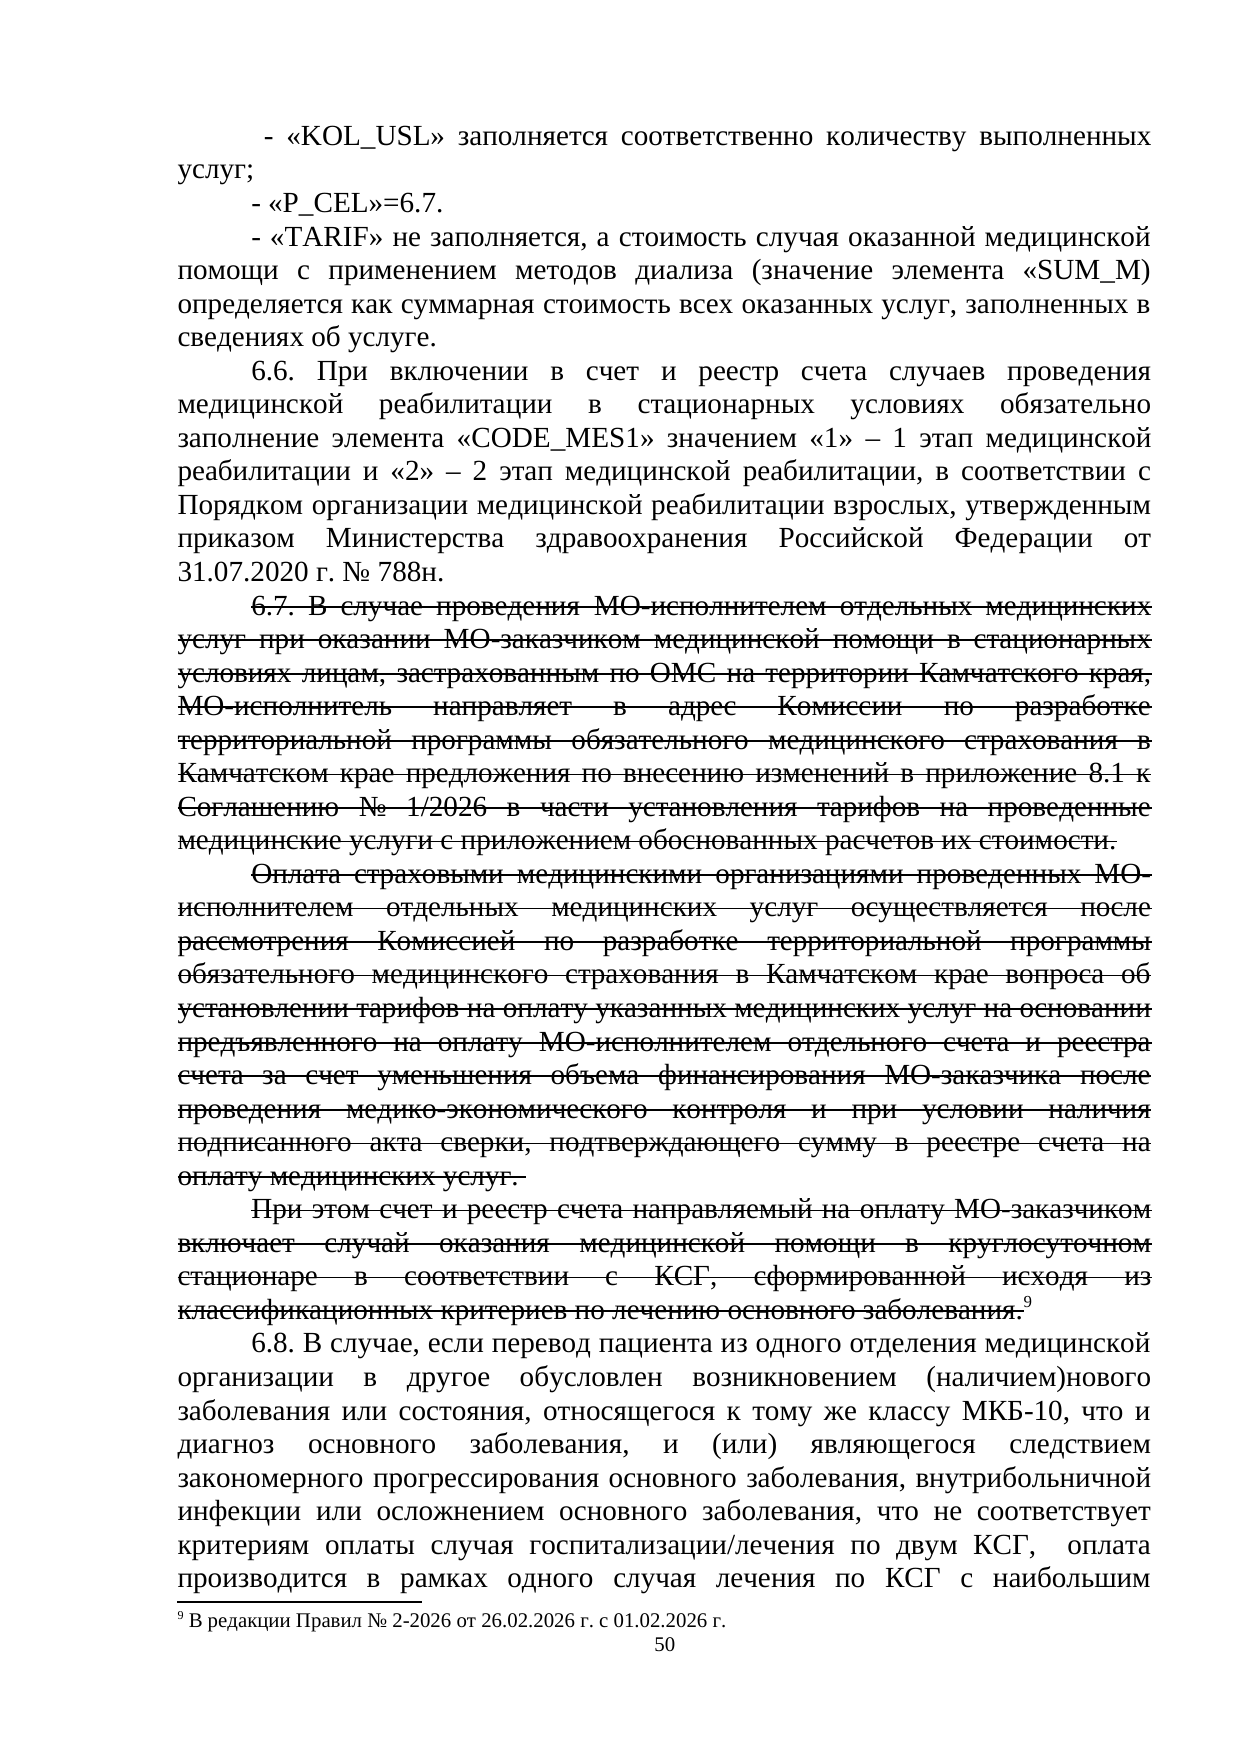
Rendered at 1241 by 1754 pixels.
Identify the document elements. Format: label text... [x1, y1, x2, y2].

text При этом счет и реестр счета направляемый на оплату МО-заказчиком включает случай оказания медицинской помощи в круглосуточном стационаре в соответствии с КСГ, сформированной исходя из классификационных критериев по лечению основного заболевания. [177, 1244, 1152, 1277]
text При этом счет и реестр счета направляемый на оплату МО-заказчиком включает случай оказания медицинской помощи в круглосуточном стационаре в соответствии с КСГ, сформированной исходя из классификационных критериев по лечению основного заболевания. [177, 1191, 1152, 1243]
text - «KOL_USL» заполняется соответственно количеству выполненных услуг; [177, 118, 1152, 185]
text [177, 1326, 1152, 1594]
list Оплата страховыми медицинскими организациями проведенных МО-исполнителем отдельных медицинских услуг осуществляется после рассмотрения Комиссией по разработке территориальной программы обязательного медицинского страхования в Камчатском крае вопроса об установлении тарифов на оплату указанных медицинских услуг на основании предъявленного на оплату МО-исполнителем отдельного счета и реестра счета за счет уменьшения объема финансирования МО-заказчика после проведения медико-экономического контроля и при условии наличия подписанного акта сверки, подтверждающего сумму в реестре счета на оплату медицинских услуг. [177, 942, 1152, 1008]
list Оплата страховыми медицинскими организациями проведенных МО-исполнителем отдельных медицинских услуг осуществляется после рассмотрения Комиссией по разработке территориальной программы обязательного медицинского страхования в Камчатском крае вопроса об установлении тарифов на оплату указанных медицинских услуг на основании предъявленного на оплату МО-исполнителем отдельного счета и реестра счета за счет уменьшения объема финансирования МО-заказчика после проведения медико-экономического контроля и при условии наличия подписанного акта сверки, подтверждающего сумму в реестре счета на оплату медицинских услуг. [177, 1043, 1152, 1191]
text - «P_CEL»=6.7. [177, 185, 1152, 219]
text При этом счет и реестр счета направляемый на оплату МО-заказчиком включает случай оказания медицинской помощи в круглосуточном стационаре в соответствии с КСГ, сформированной исходя из классификационных критериев по лечению основного заболевания. [177, 1278, 1152, 1326]
list 6.7. В случае проведения МО-исполнителем отдельных медицинских услуг при оказании МО-заказчиком медицинской помощи в стационарных условиях лицам, застрахованным по ОМС на территории Камчатского края, МО-исполнитель направляет в адрес Комиссии по разработке территориальной программы обязательного медицинского страхования в Камчатском крае предложения по внесению изменений в приложение 8.1 к Соглашению № 1/2026 в части установления тарифов на проведенные медицинские услуги с приложением обоснованных расчетов их стоимости. [177, 588, 1152, 639]
list Оплата страховыми медицинскими организациями проведенных МО-исполнителем отдельных медицинских услуг осуществляется после рассмотрения Комиссией по разработке территориальной программы обязательного медицинского страхования в Камчатском крае вопроса об установлении тарифов на оплату указанных медицинских услуг на основании предъявленного на оплату МО-исполнителем отдельного счета и реестра счета за счет уменьшения объема финансирования МО-заказчика после проведения медико-экономического контроля и при условии наличия подписанного акта сверки, подтверждающего сумму в реестре счета на оплату медицинских услуг. [177, 856, 1152, 908]
list 6.7. В случае проведения МО-исполнителем отдельных медицинских услуг при оказании МО-заказчиком медицинской помощи в стационарных условиях лицам, застрахованным по ОМС на территории Камчатского края, МО-исполнитель направляет в адрес Комиссии по разработке территориальной программы обязательного медицинского страхования в Камчатском крае предложения по внесению изменений в приложение 8.1 к Соглашению № 1/2026 в части установления тарифов на проведенные медицинские услуги с приложением обоснованных расчетов их стоимости. [177, 741, 1152, 807]
list 6.7. В случае проведения МО-исполнителем отдельных медицинских услуг при оказании МО-заказчиком медицинской помощи в стационарных условиях лицам, застрахованным по ОМС на территории Камчатского края, МО-исполнитель направляет в адрес Комиссии по разработке территориальной программы обязательного медицинского страхования в Камчатском крае предложения по внесению изменений в приложение 8.1 к Соглашению № 1/2026 в части установления тарифов на проведенные медицинские услуги с приложением обоснованных расчетов их стоимости. [177, 640, 1152, 673]
list 6.7. В случае проведения МО-исполнителем отдельных медицинских услуг при оказании МО-заказчиком медицинской помощи в стационарных условиях лицам, застрахованным по ОМС на территории Камчатского края, МО-исполнитель направляет в адрес Комиссии по разработке территориальной программы обязательного медицинского страхования в Камчатском крае предложения по внесению изменений в приложение 8.1 к Соглашению № 1/2026 в части установления тарифов на проведенные медицинские услуги с приложением обоснованных расчетов их стоимости. [177, 707, 1152, 740]
text 6.6. При включении в счет и реестр счета случаев проведения медицинской реабилитации в стационарных условиях обязательно заполнение элемента «CODE_MES1» значением «1» – 1 этап медицинской реабилитации и «2» – 2 этап медицинской реабилитации, в соответствии с Порядком организации медицинской реабилитации взрослых, утвержденным приказом Министерства здравоохранения Российской Федерации от 31.07.2020 г. № 788н. [177, 353, 1152, 588]
list 6.7. В случае проведения МО-исполнителем отдельных медицинских услуг при оказании МО-заказчиком медицинской помощи в стационарных условиях лицам, застрахованным по ОМС на территории Камчатского края, МО-исполнитель направляет в адрес Комиссии по разработке территориальной программы обязательного медицинского страхования в Камчатском крае предложения по внесению изменений в приложение 8.1 к Соглашению № 1/2026 в части установления тарифов на проведенные медицинские услуги с приложением обоснованных расчетов их стоимости. [177, 808, 1152, 856]
text - «TARIF» не заполняется, а стоимость случая оказанной медицинской помощи с применением методов диализа (значение элемента «SUM_M) определяется как суммарная стоимость всех оказанных услуг, заполненных в сведениях об услуге. [177, 219, 1152, 353]
